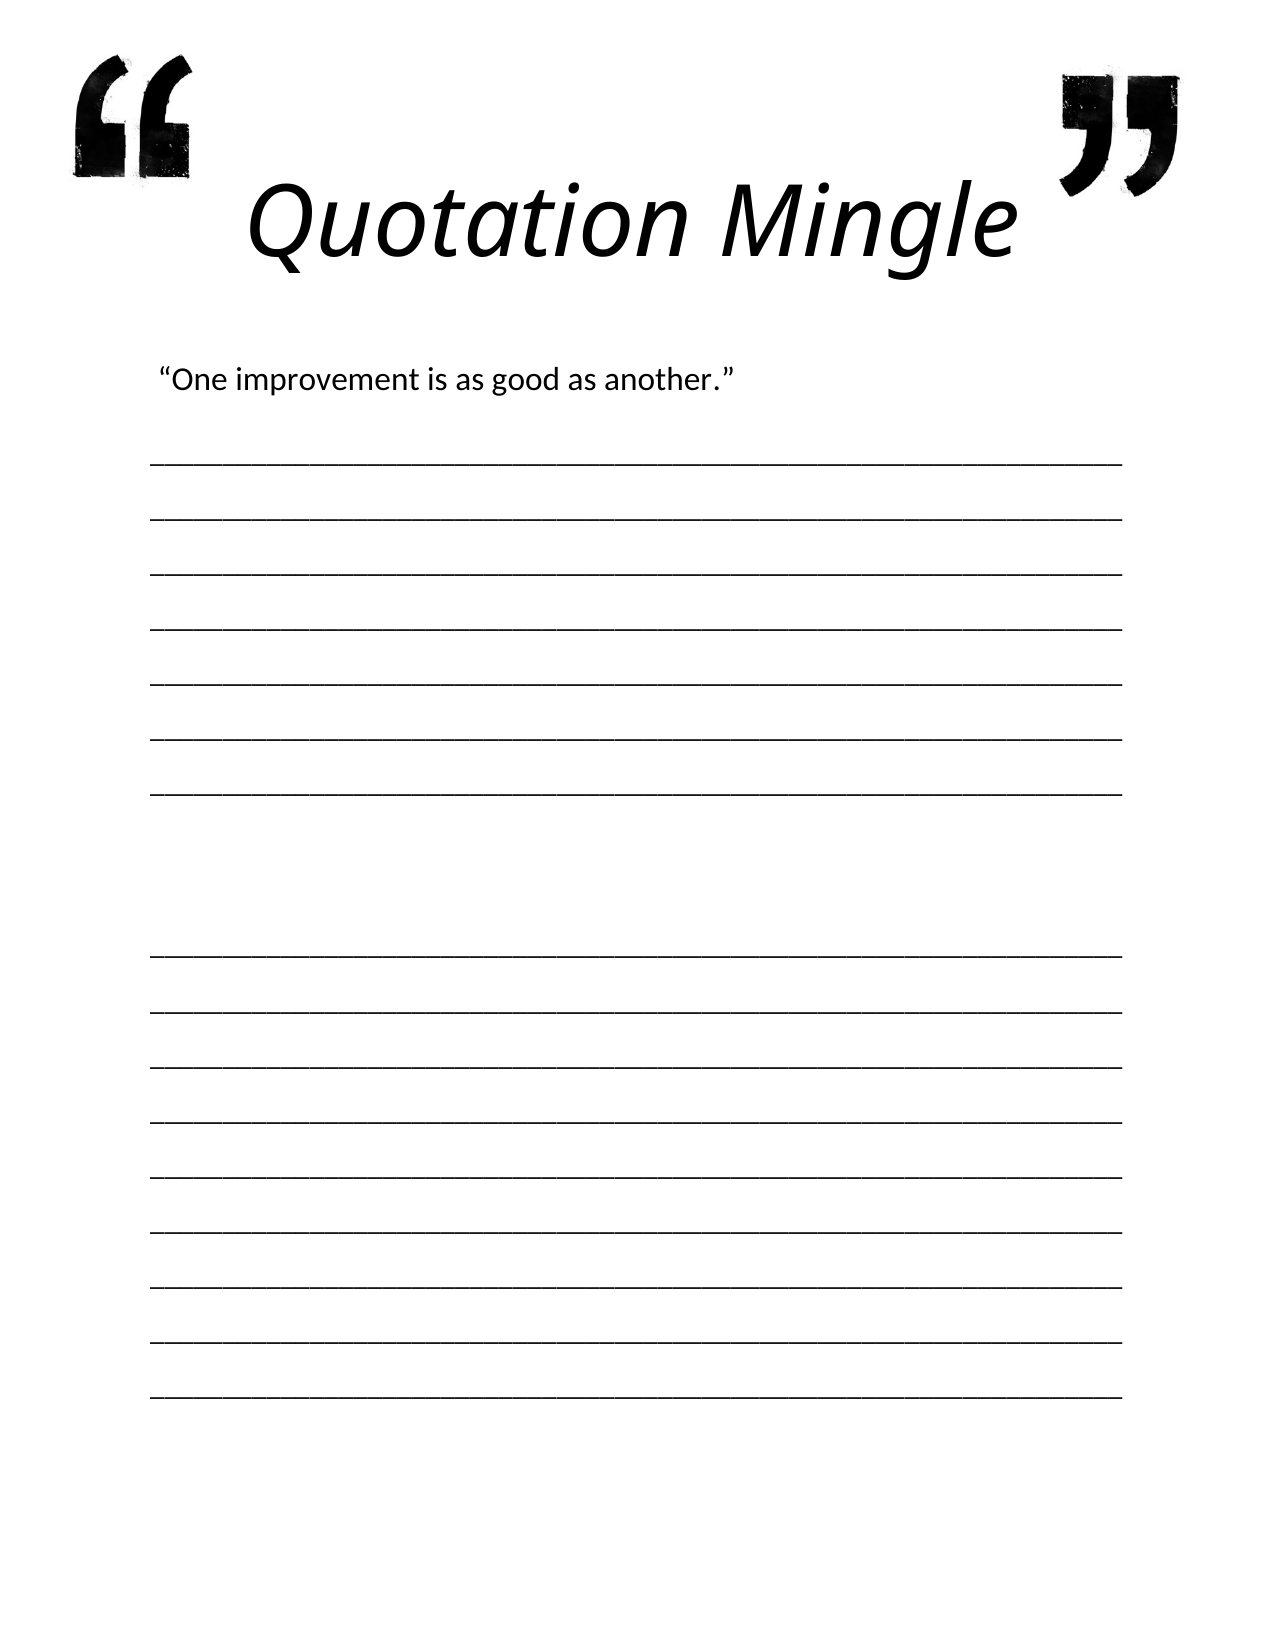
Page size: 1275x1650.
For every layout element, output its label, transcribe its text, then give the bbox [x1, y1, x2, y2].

text ___________________________________________________________________ [150, 764, 1125, 800]
text ___________________________________________________________________ [150, 434, 1125, 469]
text ___________________________________________________________________ [150, 544, 1125, 580]
text ___________________________________________________________________ [150, 599, 1125, 635]
text ___________________________________________________________________ [150, 982, 1125, 1017]
text ___________________________________________________________________ [150, 709, 1125, 745]
picture [1054, 64, 1188, 197]
text ___________________________________________________________________ [150, 1092, 1125, 1127]
text ___________________________________________________________________ [150, 1037, 1125, 1072]
text ___________________________________________________________________ [150, 654, 1125, 690]
text ___________________________________________________________________ [150, 1202, 1125, 1238]
text ___________________________________________________________________ [150, 1312, 1125, 1348]
text “One improvement is as good as another.” [150, 357, 1125, 398]
text ___________________________________________________________________ [150, 1257, 1125, 1293]
text ___________________________________________________________________ [150, 489, 1125, 524]
text ___________________________________________________________________ [150, 926, 1125, 962]
text Quotation Mingle [150, 150, 1125, 286]
text ___________________________________________________________________ [150, 1147, 1125, 1182]
picture [64, 54, 197, 188]
text ___________________________________________________________________ [150, 1367, 1125, 1403]
